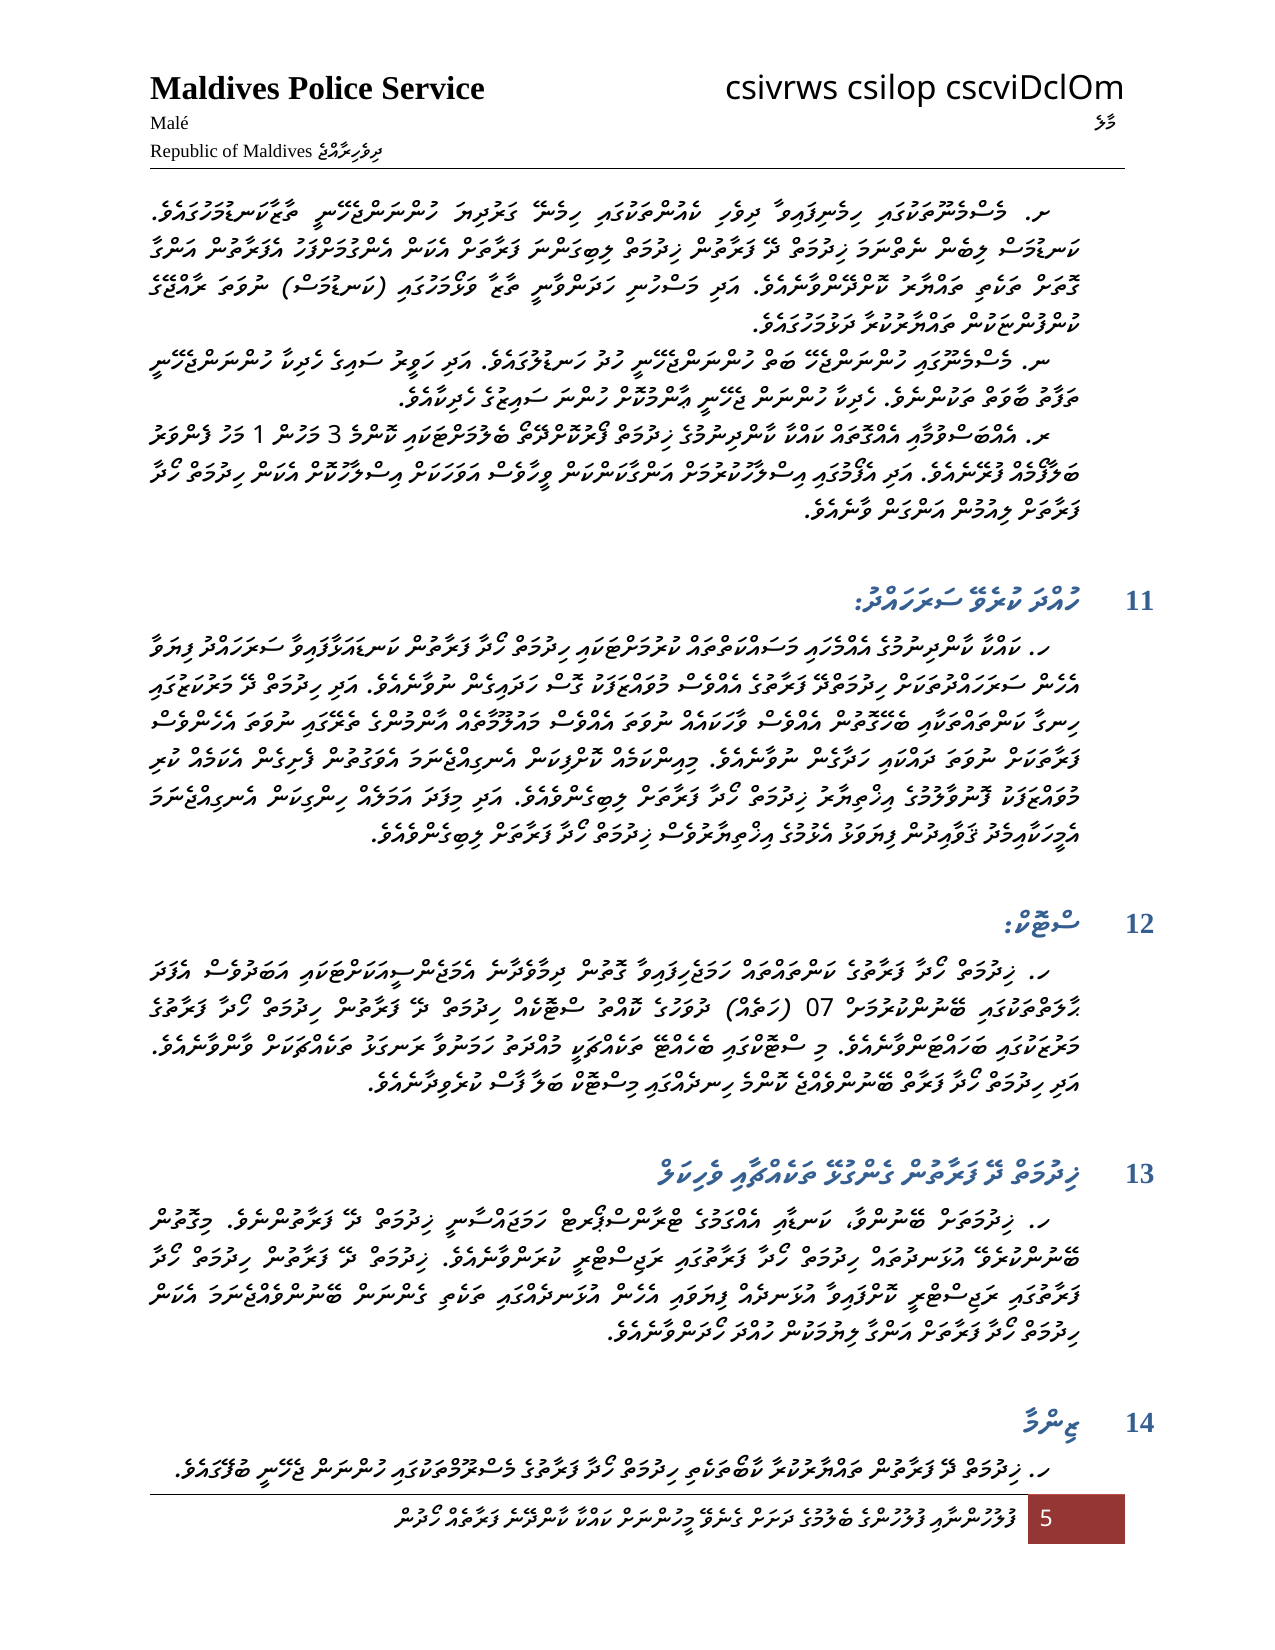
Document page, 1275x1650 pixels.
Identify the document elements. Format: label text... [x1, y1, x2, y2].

text ރ. އެއްބަސްވުމާއި އެއްގޮތައް ކައްކާ ކާންދިނުމުގެ ޚިދުމަތް ފޯރުކޮށްދޭތޯ ބެލުމަށްޓަކައި ކޮންމެ 3 މަހުން 1 މަހު ފެންވަރު ބަލާފޯމެއް ފުރޭނެއެވެ. އަދި އެފޯމުގައި އިސްލާހުކުރުމަށް އަންގާކަންކަން ވީހާވެސް އަވަހަކަށް އިސްލާހުކޮށް އެކަން ހިދުމަތް ހޯދާ ފަރާތަށް ލިއުމުން އަންގަން ވާނެއެވެ. [150, 417, 1080, 529]
subtitle ސްޓޮކް: [150, 903, 1125, 946]
text ށ. މެސްމެނޫތަކުގައި ހިމެނިފައިވާ ދިވެހި ކެއުންތަކުގައި ހިމެނޭ ގަރުދިޔަ ހުންނަންޖެހޭނީ ތާޒާކަނޑުމަހުގައެވެ. ކަނޑުމަސް ލިބެން ނެތްނަމަ ޚިދުމަތް ދޭ ފަރާތުން ޚިދުމަތް ލިބިގަންނަ ފަރާތަށް އެކަން އެންގުމަށްފަހު އެފަރާތުން އަންގާ ގޮތަށް ތަކެތި ތައްޔާރު ކޮށްދޭންވާނެއެވެ. އަދި މަސްހުނި ހަދަންވާނީ ތާޒާ ވަޅޯމަހުގައި (ކަނޑުމަސް) ނުވަތަ ރާއްޖޭގެ ކުންފުންޏަކުން ތައްޔާރުކުރާ ދަޅުމަހުގައެވެ. [150, 193, 1080, 343]
text ނ. މެސްމެނޫގައި ހުންނަންޖެހޭ ބަތް ހުންނަންޖެހޭނީ ހުދު ހަނޑުލުގައެވެ. އަދި ހަވީރު ސައިގެ ހެދިކާ ހުންނަންޖެހޭނީ ތަފާތު ބާވަތް ތަކުންނެވެ. ހެދިކާ ހުންނަން ޖެހޭނީ ޢާންމުކޮށް ހުންނަ ސައިޒުގެ ހެދިކާއެވެ. [150, 343, 1080, 417]
subtitle ޒިންމާ [150, 1401, 1125, 1445]
text ހ. ކައްކާ ކާންދިނުމުގެ އެއްމެހައި މަސައްކަތްތައް ކުރުމަށްޓަކައި ހިދުމަތް ހޯދާ ފަރާތުން ކަނޑައަޅާފައިވާ ސަރަހައްދު ފިޔަވާ އެހެން ސަރަހައްދުތަކަށް ހިދުމަތްދޭ ފަރާތުގެ އެއްވެސް މުވައްޒަފަކު ގޮސް ހަދައިގެން ނުވާނެއެވެ. އަދި ހިދުމަތް ދޭ މަރުކަޒުގައި ހިނގާ ކަންތައްތަކާއި ބެހޭގޮތުން އެއްވެސް ވާހަކައެއް ނުވަތަ އެއްވެސް މައުލޫމާތެއް އާންމުންގެ ތެރޭގައި ނުވަތަ އެހެންވެސް ފަރާތަކަށް ނުވަތަ ދައްކައި ހަދާގެން ނުވާނެއެވެ. މިއިންކަމެއް ކޮށްފިކަން އެނގިއްޖެނަމަ އެވަގުތުން ފެށިގެން އެކަމެއް ކުރި މުވައްޒަފަކު ފޮނުވާލުމުގެ އިޚްތިޔާރު ޚިދުމަތް ހޯދާ ފަރާތަށް ލިބިގެންވެއެވެ. އަދި މިފަދަ އަމަލެއް ހިންގިކަން އެނގިއްޖެނަަމަ އެމީހަކާއިމެދު ޤަވާއިދުން ފިޔަވަޅު އެޅުމުގެ އިޚްތިޔާރުވެސް ޚިދުމަތް ހޯދާ ފަރާތަށް ލިބިގެންވެއެވެ. [150, 629, 1080, 853]
subtitle ހުއްދަ ކުރެވޭ ސަރަހައްދު: [150, 579, 1125, 623]
text ހ. ޚިދުމަތް ހޯދާ ފަރާތުގެ ކަންތައްތައް ހަމަޖެހިފައިވާ ގޮތުން ދިމާވެދާނެ އެމަޖެންސީއަކަށްޓަކައި އަބަދުވެސް އެފަދަ ޙާލަތްތަކުގައި ބޭނުންކުރުމަށް 07 (ހަތެއް) ދުވަހުގެ ކޮއްތު ސްޓޮކެއް ހިދުމަތް ދޭ ފަރާތުން ހިދުމަތް ހޯދާ ފަރާތުގެ މަރުޒަކުގައި ބަހައްޓަންވާނެއެވެ. މި ސްޓޮކްގައި ބެހެއްޓޭ ތަކެއްޗަކީ މުއްދަތު ހަމަނުވާ ރަނގަޅު ތަކެއްޗަކަށް ވާންވާނެއެވެ. އަދި ހިދުމަތް ހޯދާ ފަރާތް ބޭނުންވެއްޖެ ކޮންމެ ހިނދެއްގައި މިސްޓޮކް ބަލާ ފާސް ކުރެވިދާނެއެވެ. [150, 953, 1080, 1102]
subtitle ޚިދުމަތް ދޭ ފަރާތުން ގެންގުޅޭ ތަކެއްޗާއި ވެހިކަލް [150, 1152, 1125, 1196]
text ހ. ޚިދުމަތް ދޭ ފަރާތުން ތައްޔާރުކުރާ ކާބޯތަކެތި ހިދުމަތް ހޯދާ ފަރާތުގެ މެސްރޫމްތަކުގައި ހުންނަން ޖެހޭނީ ބުފޭގައެވެ. [150, 1451, 1080, 1488]
text ހ. ޚިދުމަތަށް ބޭނުންވާ، ކަނޑާއި އެއްގަމުގެ ޓްރާންސްޕޯރޓް ހަމަޖައްސާނީ ޚިދުމަތް ދޭ ފަރާތުންނެވެ. މިގޮތުން ބޭނުންކުރެވޭ އުޅަނދުތައް ހިދުމަތް ހޯދާ ފަރާތުގައި ރަޖިސްޓްރީ ކުރަންވާނެއެވެ. ޚިދުމަތް ދޭ ފަރާތުން ހިދުމަތް ހޯދާ ފަރާތުގައި ރަޖިސްޓްރީ ކޮށްފައިވާ އުޅަނދެއް ފިޔަވައި އެހެން އުޅަނދެއްގައި ތަކެތި ގެންނަން ބޭނުންވެއްޖެނަމަ އެކަން ހިދުމަތް ހޯދާ ފަރާތަށް އަންގާ ލިޔުމަކުން ހުއްދަ ހޯދަންވާނެއެވެ. [150, 1202, 1080, 1351]
